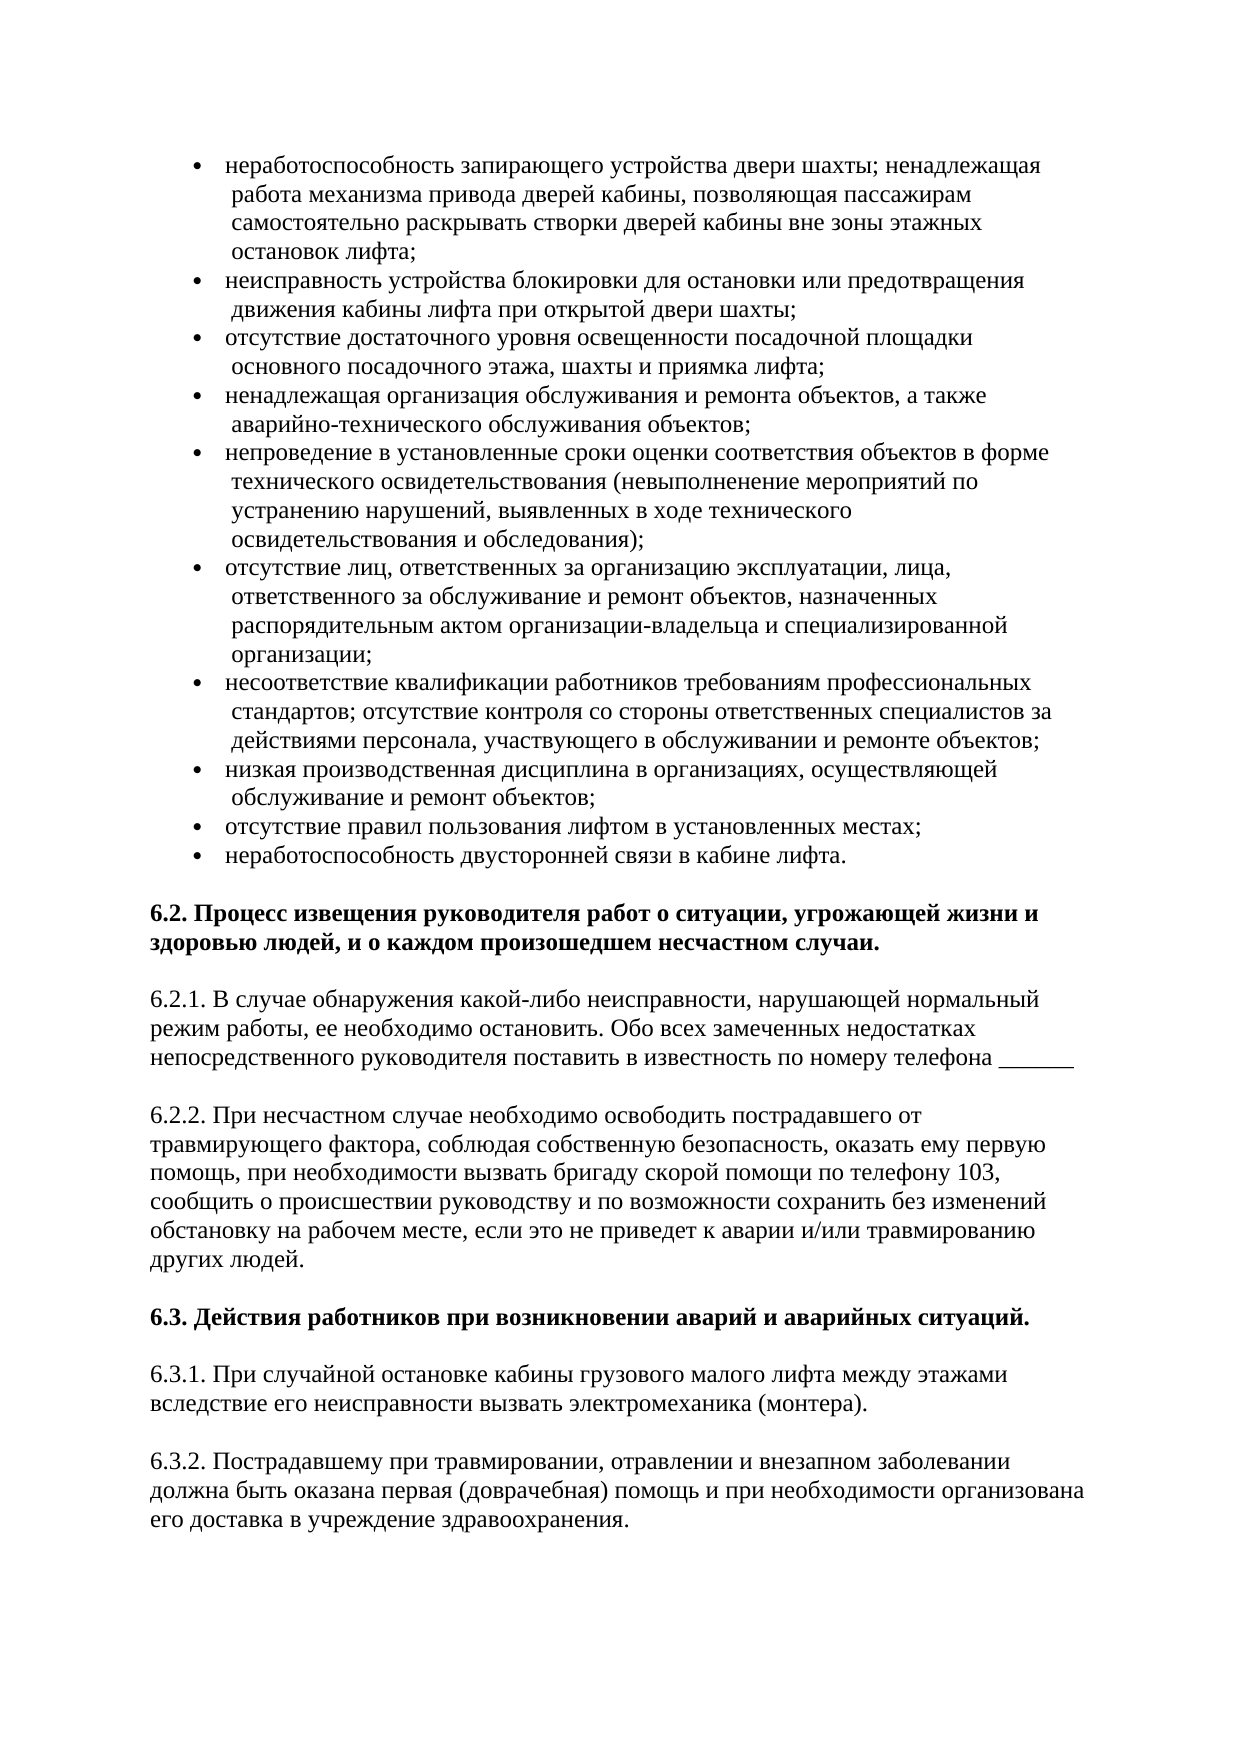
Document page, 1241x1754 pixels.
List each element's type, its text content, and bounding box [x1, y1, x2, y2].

list отсутствие лиц, ответственных за организацию эксплуатации, лица, ответственного за обслуживание и ремонт объектов, назначенных распорядительным актом организации-владельца и специализированной организации; [194, 928, 1071, 1043]
text 6.2.1. В случае обнаружения какой-либо неисправности, нарушающей нормальный режим работы, ее необходимо остановить. Обо всех замеченных недостатках непосредственного руководителя поставить в известность по номеру телефона ______ [150, 1389, 1090, 1476]
list низкая производственная дисциплина в организациях, осуществляющей обслуживание и ремонт объектов; [194, 1129, 1071, 1187]
text 5.7. Соблюдать правила перемещения в помещении и на территории организации, пользоваться только установленными проходами. [150, 208, 1090, 265]
list несоответствие квалификации работников требованиям профессиональных стандартов; отсутствие контроля со стороны ответственных специалистов за действиями персонала, участвующего в обслуживании и ремонте объектов; [194, 1043, 1071, 1129]
list непроведение в установленные сроки оценки соответствия объектов в форме технического освидетельствования (невыполненение мероприятий по устранению нарушений, выявленных в ходе технического освидетельствования и обследования); [194, 813, 1071, 928]
text 6.1.1. При выполнении работ лифтером возможно возникновение следующих аварийных ситуаций: [150, 439, 1090, 497]
text 6.2. Процесс извещения руководителя работ о ситуации, угрожающей жизни и здоровью людей, и о каждом произошедшем несчастном случаи. [150, 1303, 1090, 1360]
text 6.1. Перечень основных возможных аварий и аварийных ситуаций и причины, их вызывающие. [150, 352, 1090, 410]
list отсутствие достаточного уровня освещенности посадочной площадки основного посадочного этажа, шахты и приямка лифта; [194, 698, 1071, 756]
list неработоспособность запирающего устройства двери шахты; ненадлежащая работа механизма привода дверей кабины, позволяющая пассажирам самостоятельно раскрывать створки дверей кабины вне зоны этажных остановок лифта; [194, 526, 1071, 641]
list неработоспособность двусторонней связи в кабине лифта. [194, 1245, 1071, 1274]
list отсутствие правил пользования лифтом в установленных местах; [194, 1187, 1071, 1216]
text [150, 1505, 1090, 1591]
text 5.6. Не курить, не принимать пищу на рабочем месте. [150, 150, 1090, 179]
list неисправность устройства блокировки для остановки или предотвращения движения кабины лифта при открытой двери шахты; [194, 641, 1071, 698]
list ненадлежащая организация обслуживания и ремонта объектов, а также аварийно-технического обслуживания объектов; [194, 756, 1071, 813]
text 6. Требования охраны труда в аварийных ситуациях [150, 294, 1090, 323]
